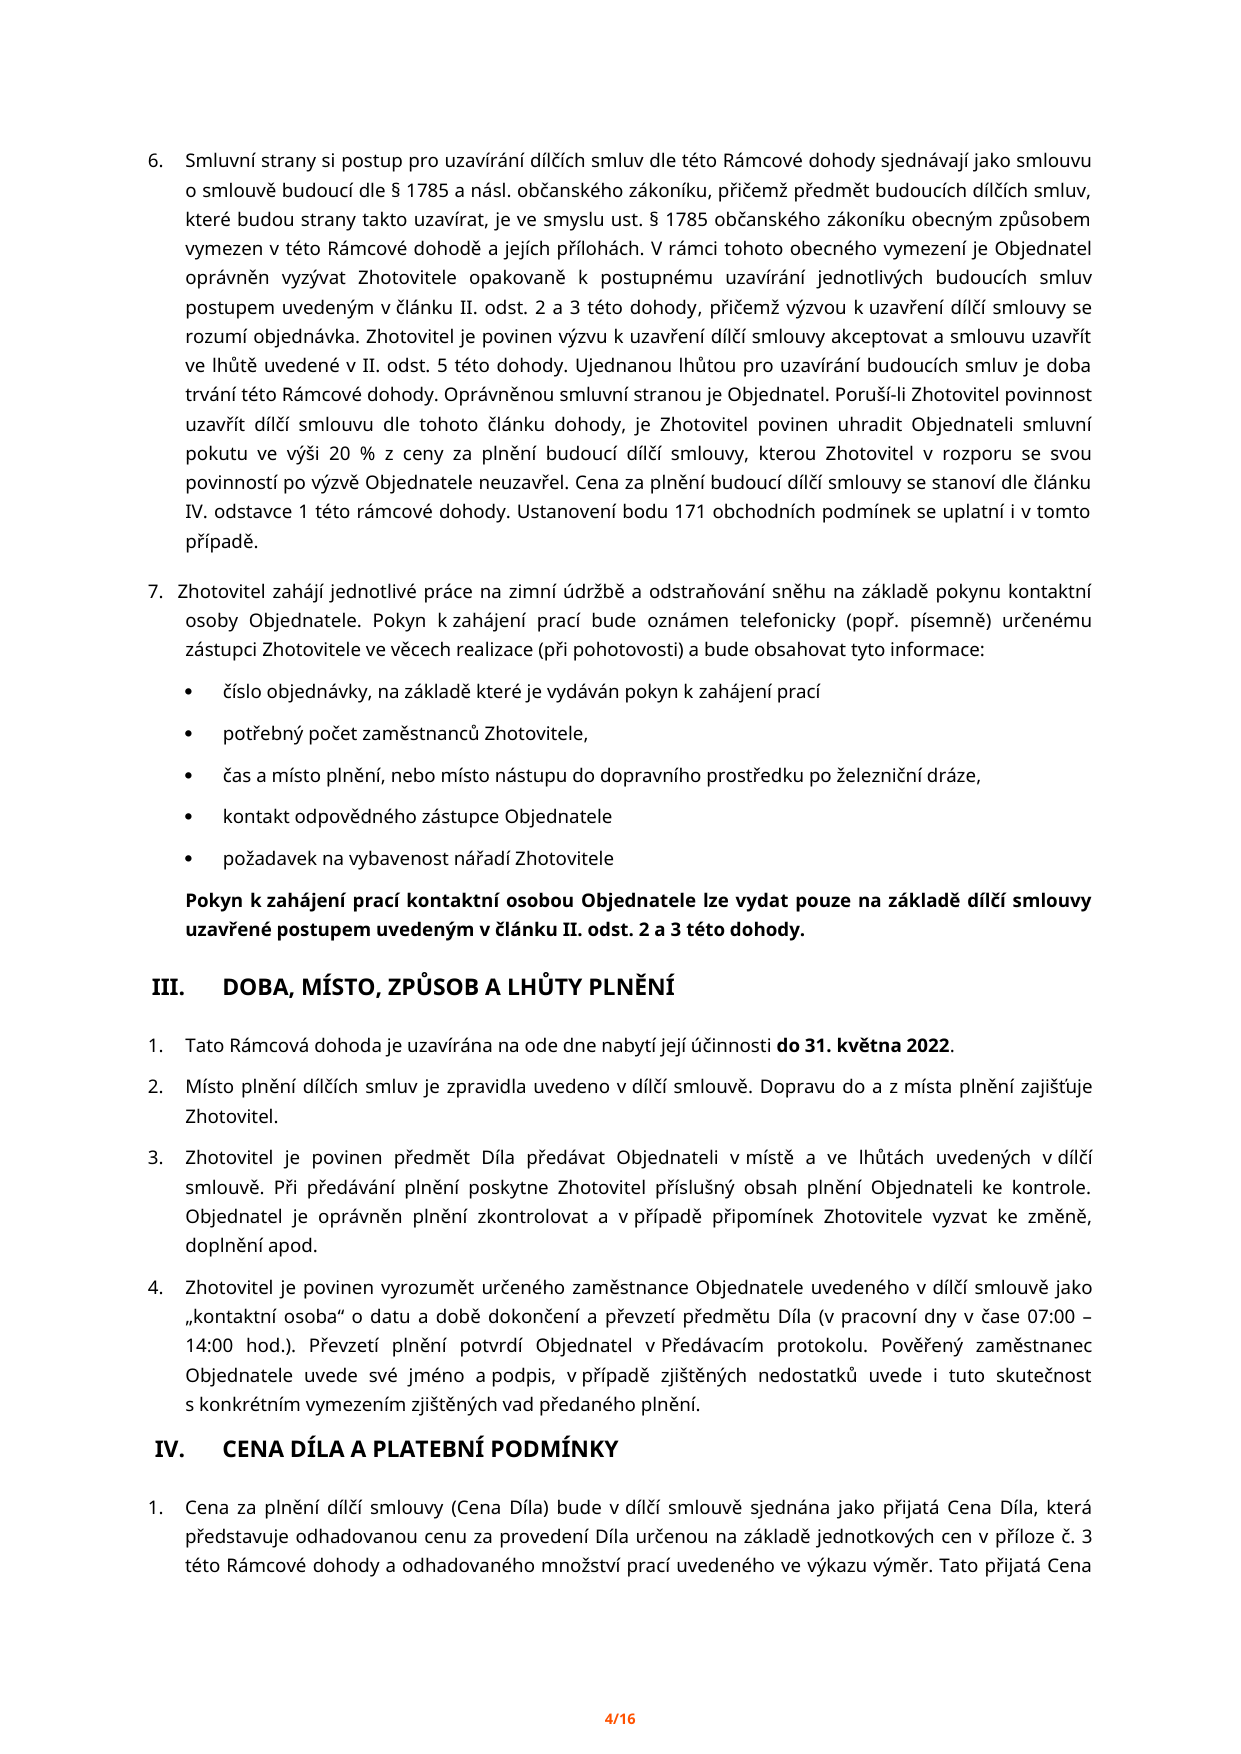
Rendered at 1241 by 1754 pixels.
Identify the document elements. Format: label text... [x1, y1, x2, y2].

text Zhotovitel je povinen předmět Díla předávat Objednateli v místě a ve lhůtách uvedených v dílčí smlouvě. Při předávání plnění poskytne Zhotovitel příslušný obsah plnění Objednateli ke kontrole. Objednatel je oprávněn plnění zkontrolovat a v případě připomínek Zhotovitele vyzvat ke změně, doplnění apod. [148, 1145, 1093, 1258]
list požadavek na vybavenost nářadí Zhotovitele [185, 846, 1093, 871]
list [148, 1494, 1093, 1578]
text Tato Rámcová dohoda je uzavírána na ode dne nabytí její účinnosti do 31. května 2022. [148, 1032, 1093, 1057]
text Místo plnění dílčích smluv je zpravidla uvedeno v dílčí smlouvě. Dopravu do a z místa plnění zajišťuje Zhotovitel. [148, 1074, 1093, 1128]
text Zhotovitel je povinen vyrozumět určeného zaměstnance Objednatele uvedeného v dílčí smlouvě jako „kontaktní osoba“ o datu a době dokončení a převzetí předmětu Díla (v pracovní dny v čase 07:00 – 14:00 hod.). Převzetí plnění potvrdí Objednatel v Předávacím protokolu. Pověřený zaměstnanec Objednatele uvede své jméno a podpis, v případě zjištěných nedostatků uvede i tuto skutečnost s konkrétním vymezením zjištěných vad předaného plnění. [148, 1274, 1093, 1417]
text Pokyn k zahájení prací kontaktní osobou Objednatele lze vydat pouze na základě dílčí smlouvy uzavřené postupem uvedeným v článku II. odst. 2 a 3 této dohody. [185, 887, 1093, 942]
list kontakt odpovědného zástupce Objednatele [185, 804, 1093, 829]
list čas a místo plnění, nebo místo nástupu do dopravního prostředku po železniční dráze, [185, 762, 1093, 788]
list Smluvní strany si postup pro uzavírání dílčích smluv dle této Rámcové dohody sjednávají jako smlouvu o smlouvě budoucí dle § 1785 a násl. občanského zákoníku, přičemž předmět budoucích dílčích smluv, které budou strany takto uzavírat, je ve smyslu ust. § 1785 občanského zákoníku obecným způsobem vymezen v této Rámcové dohodě a jejích přílohách. V rámci tohoto obecného vymezení je Objednatel oprávněn vyzývat Zhotovitele opakovaně k postupnému uzavírání jednotlivých budoucích smluv postupem uvedeným v článku II. odst. 2 a 3 této dohody, přičemž výzvou k uzavření dílčí smlouvy se rozumí objednávka. Zhotovitel je povinen výzvu k uzavření dílčí smlouvy akceptovat a smlouvu uzavřít ve lhůtě uvedené v II. odst. 5 této dohody. Ujednanou lhůtou pro uzavírání budoucích smluv je doba trvání této Rámcové dohody. Oprávněnou smluvní stranou je Objednatel. Poruší-li Zhotovitel povinnost uzavřít dílčí smlouvu dle tohoto článku dohody, je Zhotovitel povinen uhradit Objednateli smluvní pokutu ve výši 20 % z ceny za plnění budoucí dílčí smlouvy, kterou Zhotovitel v rozporu se svou povinností po výzvě Objednatele neuzavřel. Cena za plnění budoucí dílčí smlouvy se stanoví dle článku IV. odstavce 1 této rámcové dohody. Ustanovení bodu 171 obchodních podmínek se uplatní i v tomto případě. [148, 148, 1093, 554]
list CENA DÍLA A PLATEBNÍ PODMÍNKY [185, 1433, 1093, 1464]
list DOBA, MÍSTO, ZPŮSOB A LHŮTY PLNĚNÍ [185, 971, 1093, 1002]
list Zhotovitel zahájí jednotlivé práce na zimní údržbě a odstraňování sněhu na základě pokynu kontaktní osoby Objednatele. Pokyn k zahájení prací bude oznámen telefonicky (popř. písemně) určenému zástupci Zhotovitele ve věcech realizace (při pohotovosti) a bude obsahovat tyto informace: [148, 578, 1093, 662]
list číslo objednávky, na základě které je vydáván pokyn k zahájení prací [185, 678, 1093, 704]
list potřebný počet zaměstnanců Zhotovitele, [185, 720, 1093, 746]
